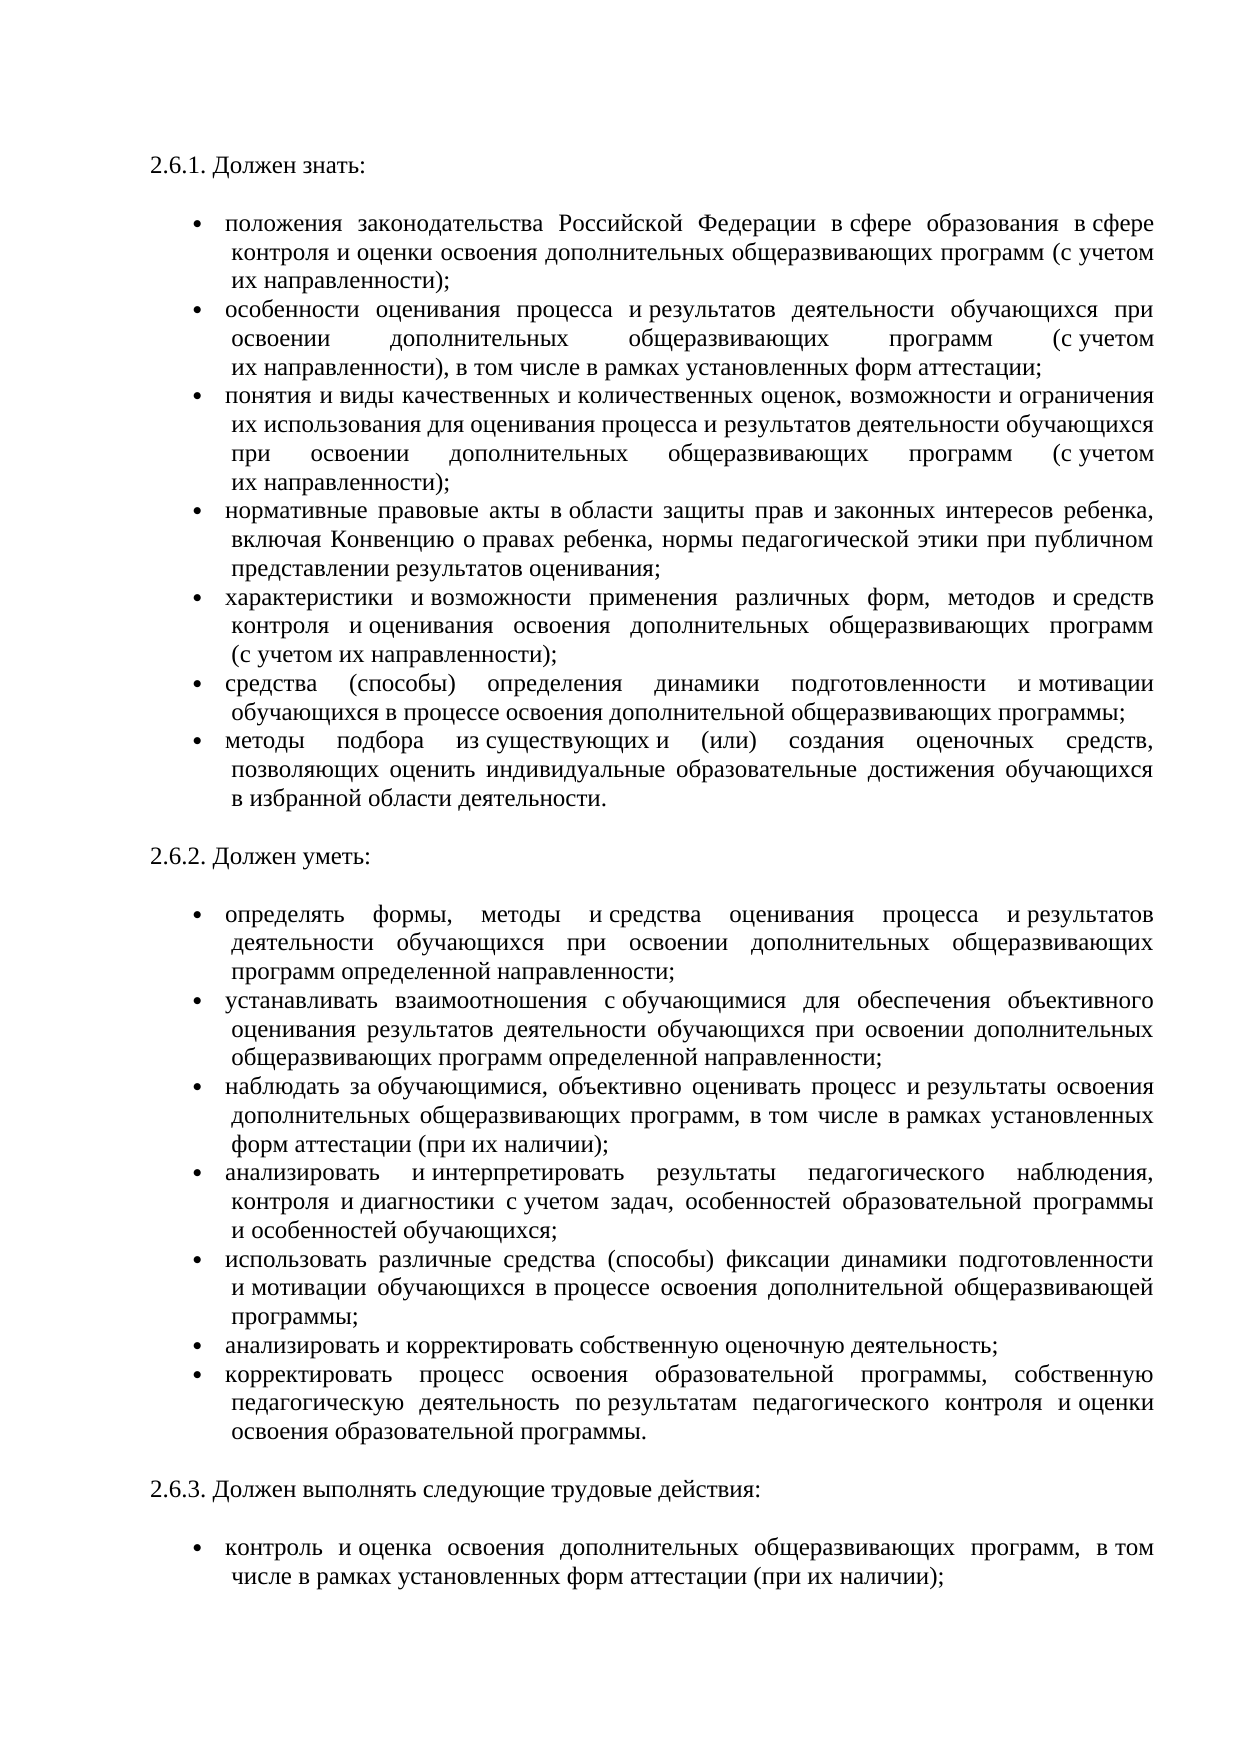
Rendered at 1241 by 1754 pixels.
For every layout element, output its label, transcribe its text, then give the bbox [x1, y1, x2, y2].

list особенности оценивания процесса и результатов деятельности обучающихся при освоении дополнительных общеразвивающих программ (с учетом их направленности), в том числе в рамках установленных форм аттестации; [194, 640, 1154, 727]
list характеристики и возможности применения различных форм, методов и средств контроля и оценивания освоения дополнительных общеразвивающих программ (с учетом их направленности); [194, 928, 1154, 1014]
list положения законодательства Российской Федерации в сфере образования в сфере контроля и оценки освоения дополнительных общеразвивающих программ (с учетом их направленности); [194, 554, 1154, 640]
list нормативные правовые акты в области защиты прав и законных интересов ребенка, включая Конвенцию о правах ребенка, нормы педагогической этики при публичном представлении результатов оценивания; [194, 842, 1154, 928]
list устанавливать взаимоотношения с обучающимися для обеспечения объективного оценивания результатов деятельности обучающихся при освоении дополнительных общеразвивающих программ определенной направленности; [194, 1360, 1154, 1447]
list понятия и виды качественных и количественных оценок, возможности и ограничения их использования для оценивания процесса и результатов деятельности обучающихся при освоении дополнительных общеразвивающих программ (с учетом их направленности); [194, 727, 1154, 842]
list организация совместной деятельности детей и взрослых при проведении занятий и досуговых мероприятий; [194, 207, 1154, 265]
list проведение родительских собраний, индивидуальных и групповых встреч (консультаций) с родителями (законными представителями) обучающихся; [194, 150, 1154, 207]
list средства (способы) определения динамики подготовленности и мотивации обучающихся в процессе освоения дополнительной общеразвивающих программы; [194, 1014, 1154, 1072]
list обеспечение в рамках своих полномочий соблюдения прав ребенка, а также прав и ответственности родителей (законных представителей) за воспитание и развитие своих детей. [194, 294, 1154, 380]
list методы подбора из существующих и (или) создания оценочных средств, позволяющих оценить индивидуальные образовательные достижения обучающихся в избранной области деятельности. [194, 1101, 1154, 1187]
list определять формы, методы и средства оценивания процесса и результатов деятельности обучающихся при освоении дополнительных общеразвивающих программ определенной направленности; [194, 1274, 1154, 1360]
text 2.6. Для реализации трудовой функции «Педагогический контроль и оценка освоения дополнительной общеобразовательной программы» педагог дополнительного образования: [150, 409, 1154, 467]
text 2.6.2. Должен уметь: [150, 1216, 1090, 1245]
list наблюдать за обучающимися, объективно оценивать процесс и результаты освоения дополнительных общеразвивающих программ, в том числе в рамках установленных форм аттестации (при их наличии); [194, 1447, 1154, 1533]
text 2.6.1. Должен знать: [150, 496, 1090, 525]
